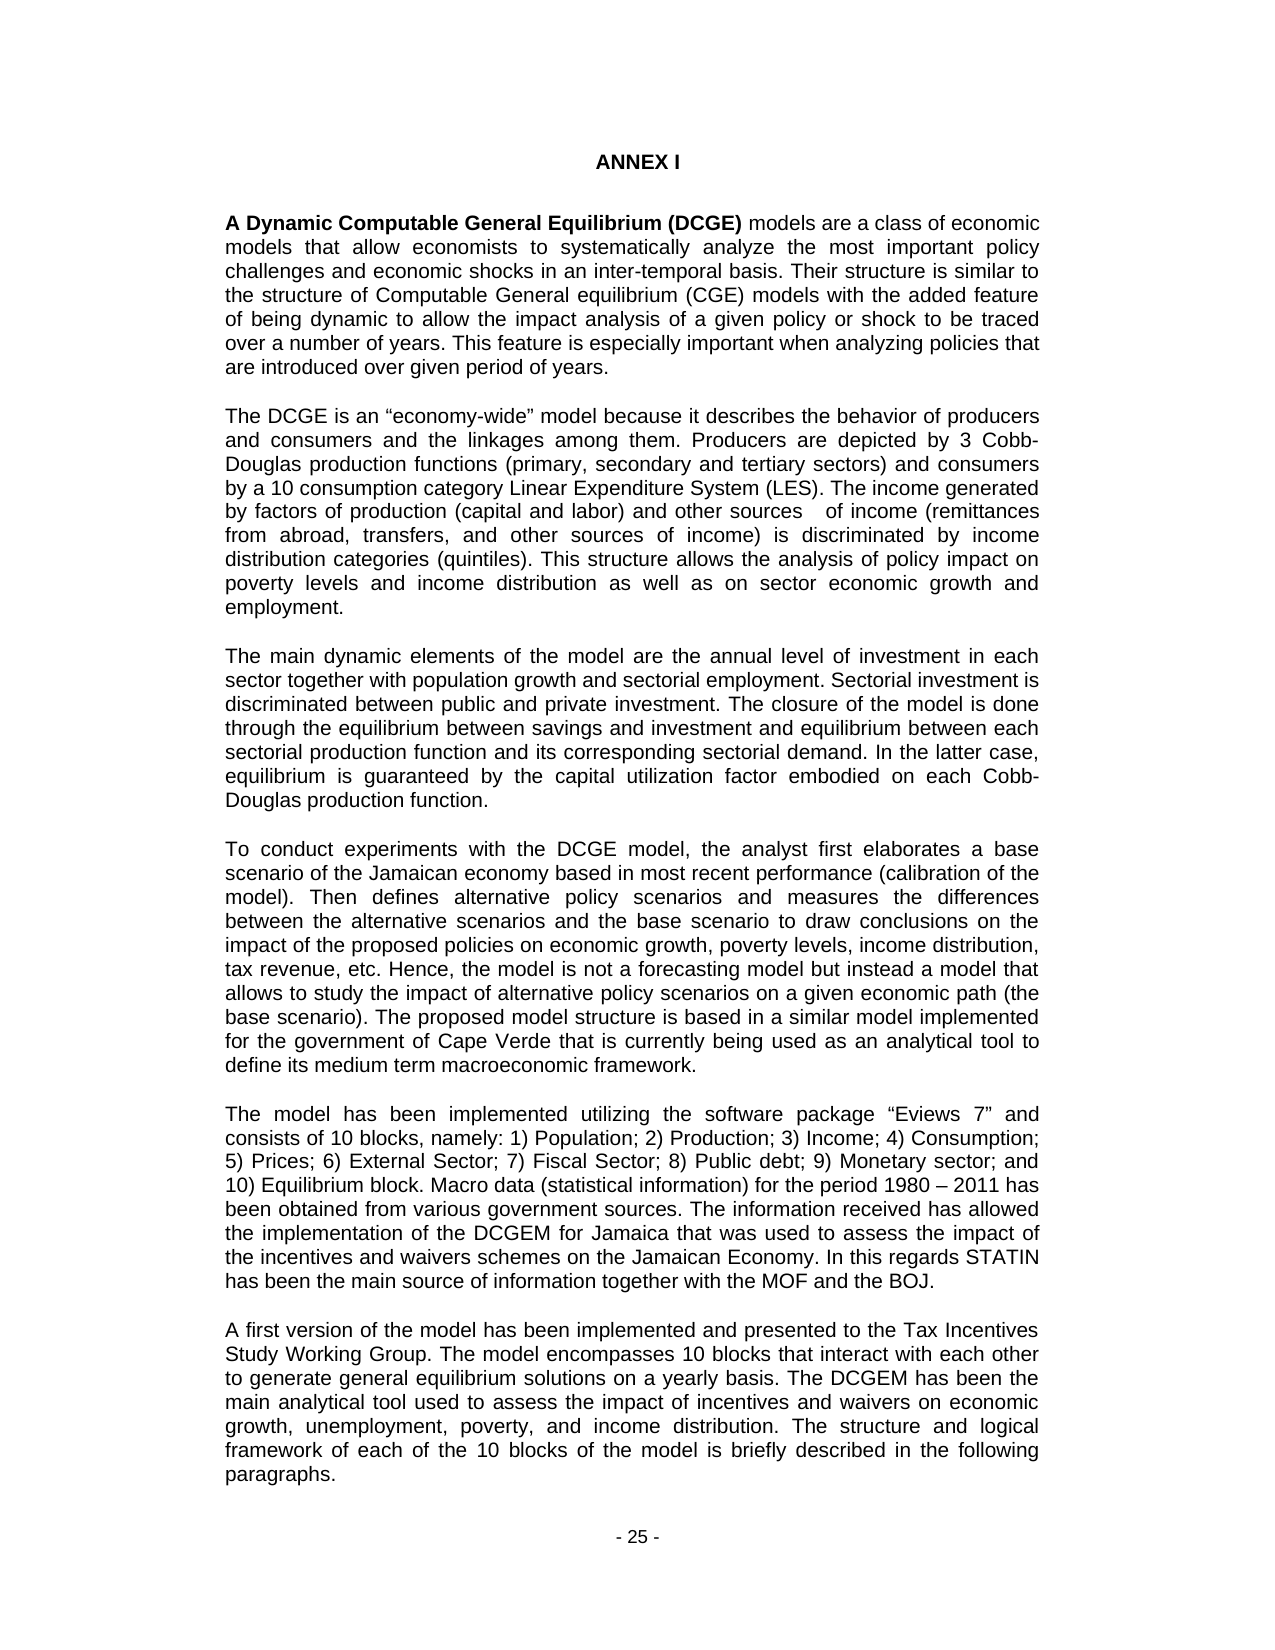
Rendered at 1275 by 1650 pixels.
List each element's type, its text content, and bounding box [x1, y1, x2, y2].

text To conduct experiments with the DCGE model, the analyst first elaborates a base scenario of the Jamaican economy based in most recent performance (calibration of the model). Then defines alternative policy scenarios and measures the differences between the alternative scenarios and the base scenario to draw conclusions on the impact of the proposed policies on economic growth, poverty levels, income distribution, tax revenue, etc. Hence, the model is not a forecasting model but instead a model that allows to study the impact of alternative policy scenarios on a given economic path (the base scenario). The proposed model structure is based in a similar model implemented for the government of Cape Verde that is currently being used as an analytical tool to define its medium term macroeconomic framework. [225, 837, 1041, 1076]
text A Dynamic Computable General Equilibrium (DCGE) models are a class of economic models that allow economists to systematically analyze the most important policy challenges and economic shocks in an inter-temporal basis. Their structure is similar to the structure of Computable General equilibrium (CGE) models with the added feature of being dynamic to allow the impact analysis of a given policy or shock to be traced over a number of years. This feature is especially important when analyzing policies that are introduced over given period of years. [225, 211, 1041, 378]
text ANNEX I [187, 150, 1087, 174]
text The DCGE is an “economy-wide” model because it describes the behavior of producers and consumers and the linkages among them. Producers are depicted by 3 Cobb-Douglas production functions (primary, secondary and tertiary sectors) and consumers by a 10 consumption category Linear Expenditure System (LES). The income generated by factors of production (capital and labor) and other sources of income (remittances from abroad, transfers, and other sources of income) is discriminated by income distribution categories (quintiles). This structure allows the analysis of policy impact on poverty levels and income distribution as well as on sector economic growth and employment. [225, 403, 1041, 619]
text A first version of the model has been implemented and presented to the Tax Incentives Study Working Group. The model encompasses 10 blocks that interact with each other to generate general equilibrium solutions on a yearly basis. The DCGEM has been the main analytical tool used to assess the impact of incentives and waivers on economic growth, unemployment, poverty, and income distribution. The structure and logical framework of each of the 10 blocks of the model is briefly described in the following paragraphs. [225, 1318, 1041, 1486]
text The model has been implemented utilizing the software package “Eviews 7” and consists of 10 blocks, namely: 1) Population; 2) Production; 3) Income; 4) Consumption; 5) Prices; 6) External Sector; 7) Fiscal Sector; 8) Public debt; 9) Monetary sector; and 10) Equilibrium block. Macro data (statistical information) for the period 1980 – 2011 has been obtained from various government sources. The information received has allowed the implementation of the DCGEM for Jamaica that was used to assess the impact of the incentives and waivers schemes on the Jamaican Economy. In this regards STATIN has been the main source of information together with the MOF and the BOJ. [225, 1101, 1041, 1293]
text The main dynamic elements of the model are the annual level of investment in each sector together with population growth and sectorial employment. Sectorial investment is discriminated between public and private investment. The closure of the model is done through the equilibrium between savings and investment and equilibrium between each sectorial production function and its corresponding sectorial demand. In the latter case, equilibrium is guaranteed by the capital utilization factor embodied on each Cobb-Douglas production function. [225, 644, 1041, 812]
